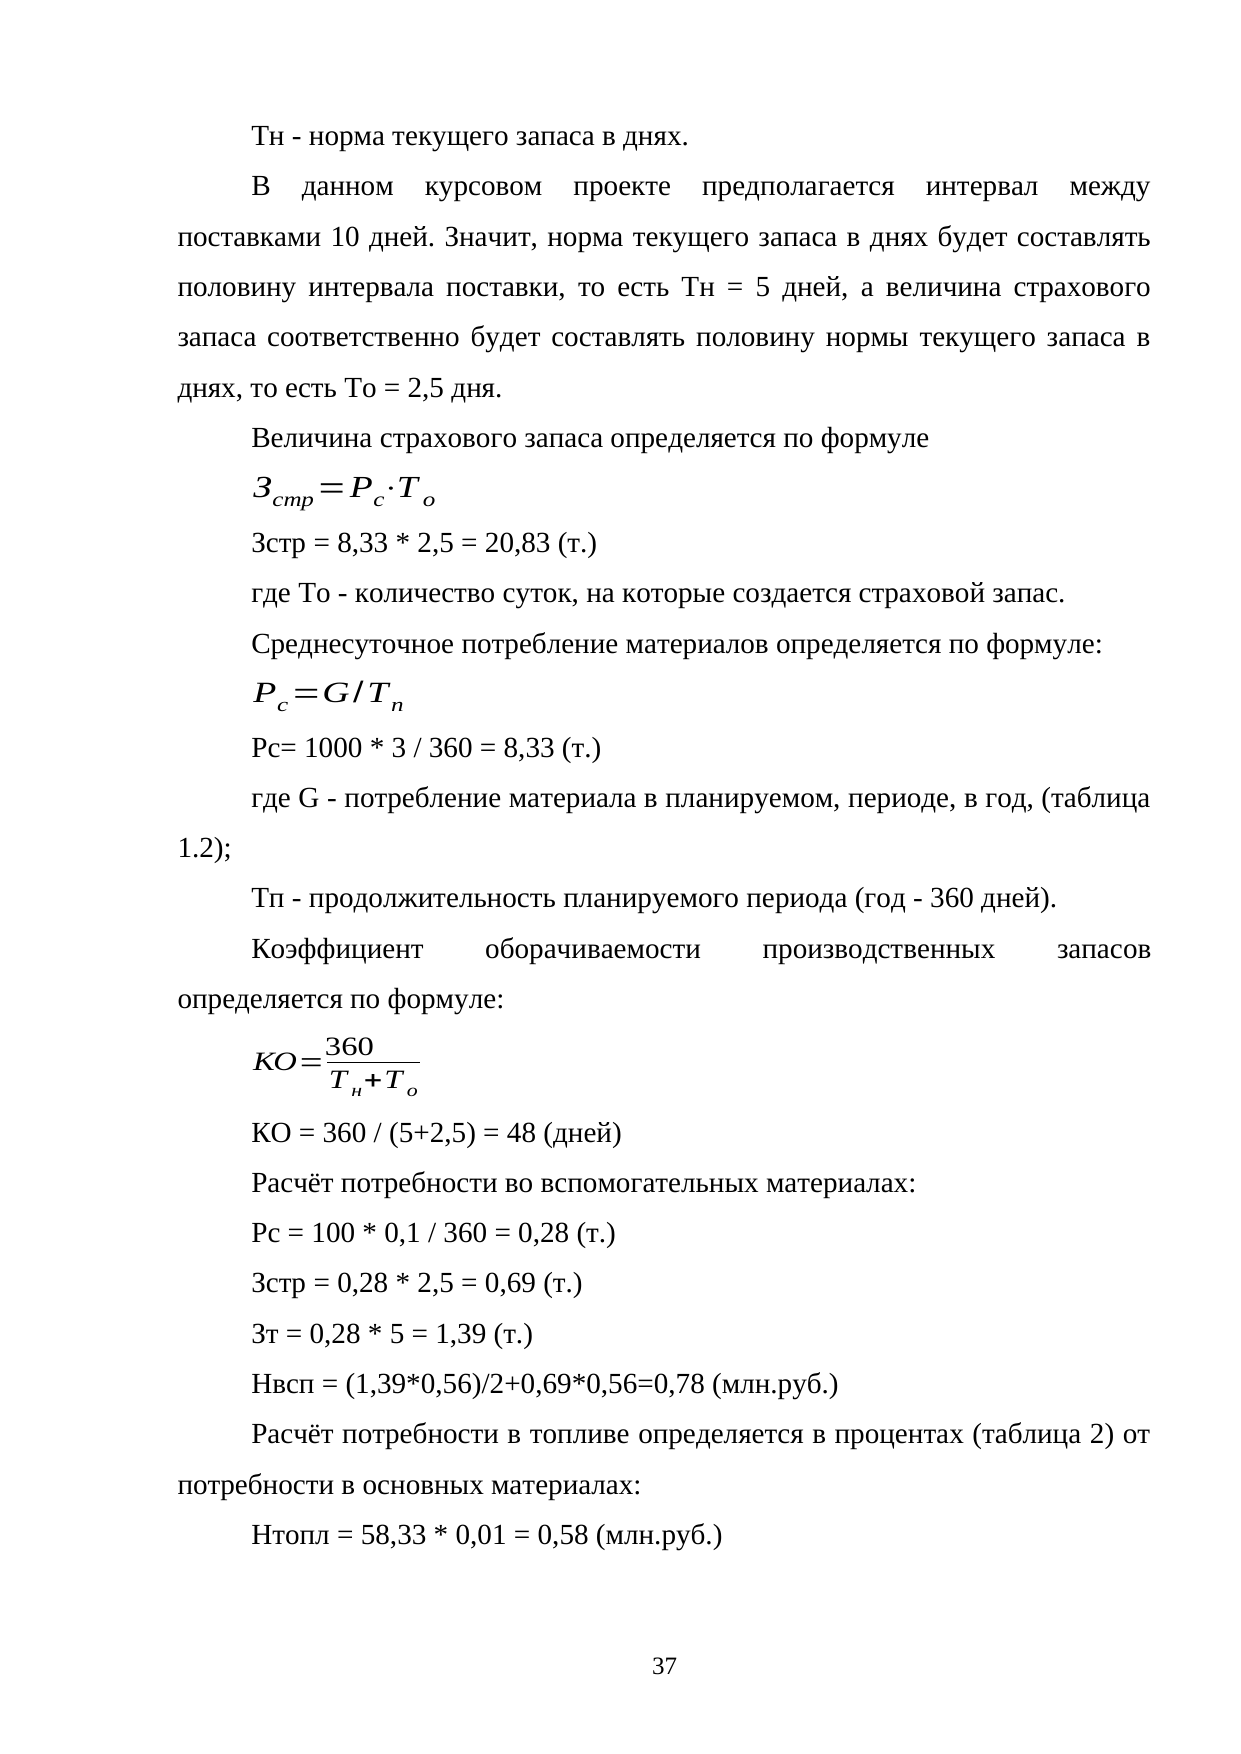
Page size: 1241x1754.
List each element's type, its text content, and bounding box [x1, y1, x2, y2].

text КО = 360 / (5+2,5) = 48 (дней) [177, 1115, 1152, 1148]
text Среднесуточное потребление материалов определяется по формуле: [177, 626, 1152, 659]
text Зстр = 0,28 * 2,5 = 0,69 (т.) [177, 1266, 1152, 1299]
text Расчёт потребности во вспомогательных материалах: [177, 1165, 1152, 1198]
text Тп - продолжительность планируемого периода (год - 360 дней). [177, 881, 1152, 914]
text Величина страхового запаса определяется по формуле [177, 420, 1152, 453]
text Нтопл = 58,33 * 0,01 = 0,58 (млн.руб.) [177, 1517, 1152, 1551]
text где G - потребление материала в планируемом, периоде, в год, (таблица 1.2); [177, 780, 1152, 864]
text Нвсп = (1,39*0,56)/2+0,69*0,56=0,78 (млн.руб.) [177, 1366, 1152, 1400]
text Зстр = 8,33 * 2,5 = 20,83 (т.) [177, 525, 1152, 559]
text Тн - норма текущего запаса в днях. [177, 118, 1152, 152]
text Рс = 100 * 0,1 / 360 = 0,28 (т.) [177, 1215, 1152, 1249]
text где То - количество суток, на которые создается страховой запас. [177, 576, 1152, 609]
text Коэффициент оборачиваемости производственных запасов определяется по формуле: [177, 931, 1152, 1015]
text Расчёт потребности в топливе определяется в процентах (таблица 2) от потребности в основных материалах: [177, 1417, 1152, 1500]
text В данном курсовом проекте предполагается интервал между поставками 10 дней. Значит, норма текущего запаса в днях будет составлять половину интервала поставки, то есть Тн = 5 дней, а величина страхового запаса соответственно будет составлять половину нормы текущего запаса в днях, то есть То = 2,5 дня. [177, 168, 1152, 403]
text Зт = 0,28 * 5 = 1,39 (т.) [177, 1316, 1152, 1349]
text Рс= 1000 * 3 / 360 = 8,33 (т.) [177, 730, 1152, 763]
